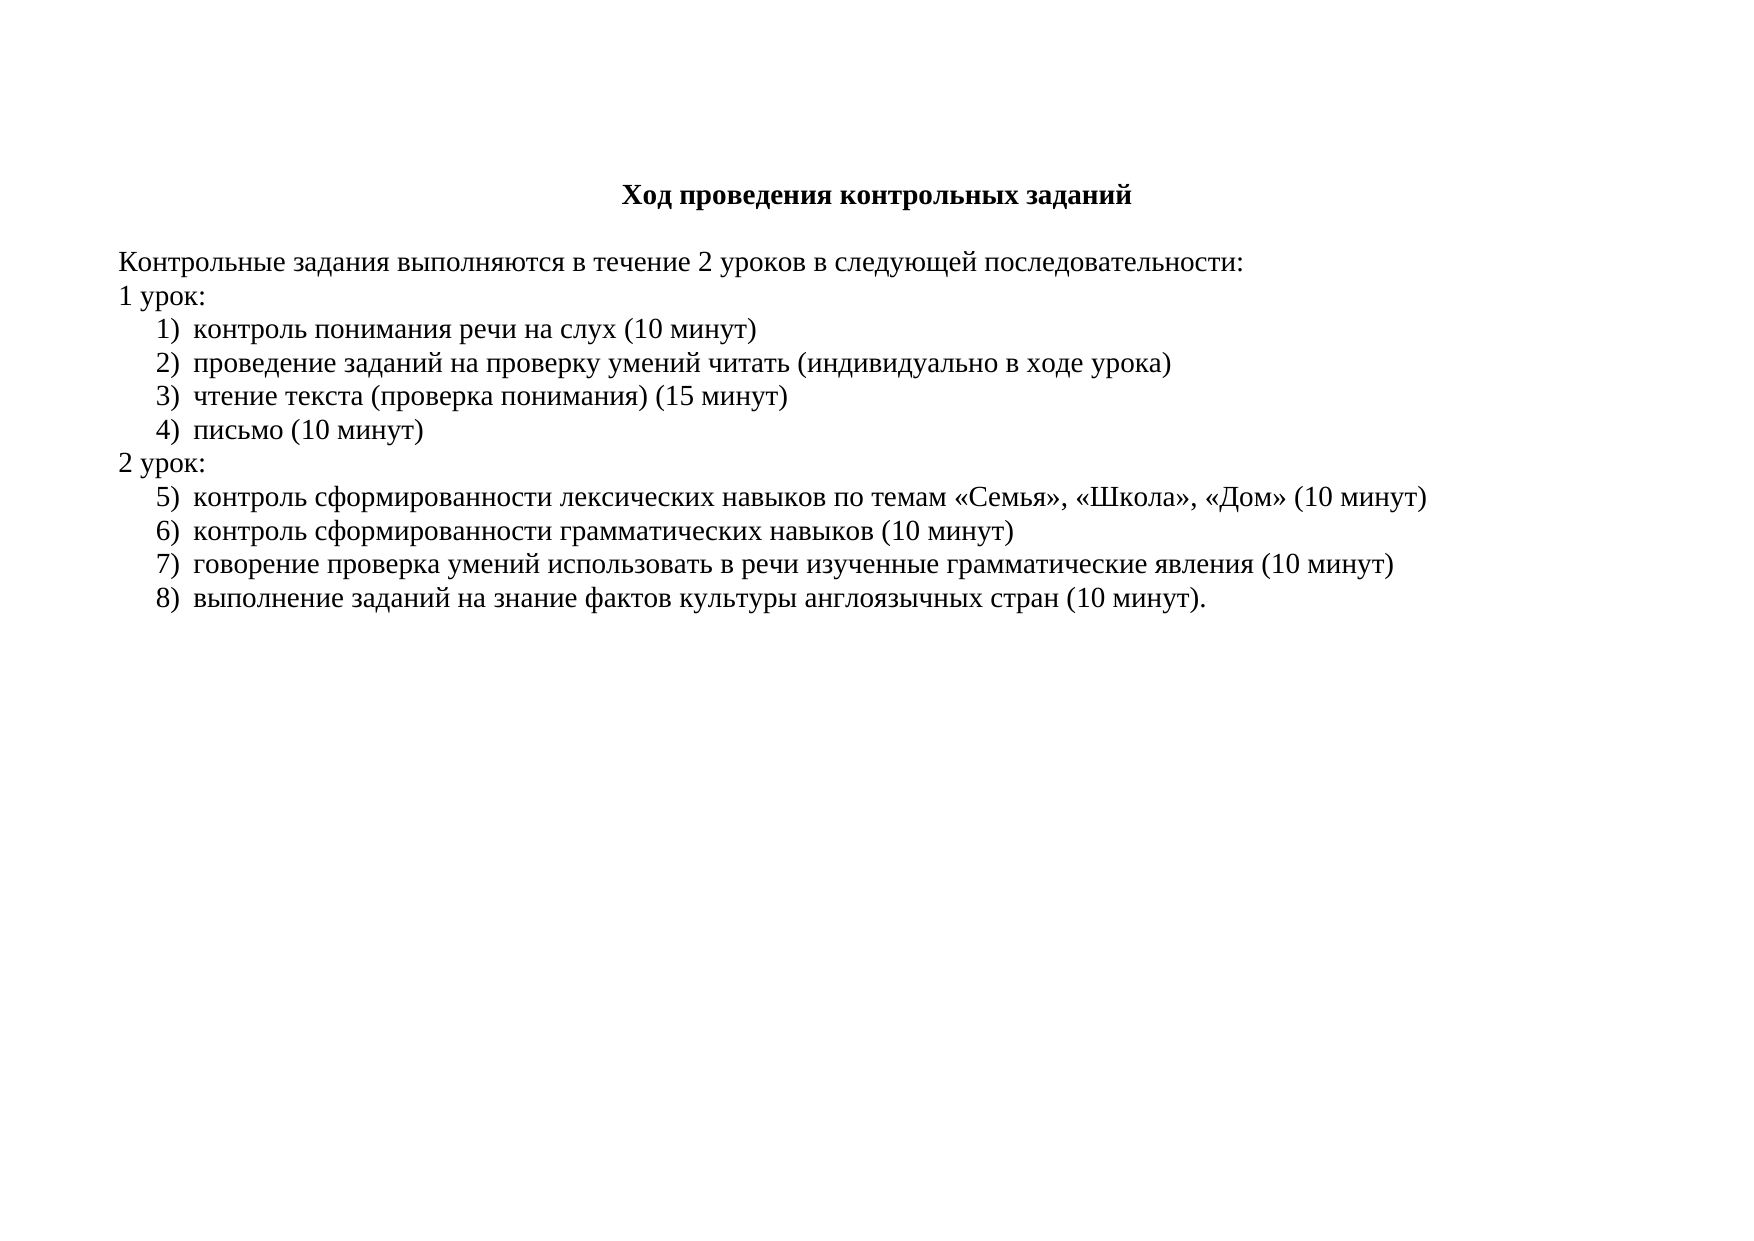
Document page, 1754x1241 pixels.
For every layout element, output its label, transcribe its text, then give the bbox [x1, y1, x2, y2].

list говорение проверка умений использовать в речи изученные грамматические явления (10 минут) [156, 546, 1636, 580]
text Контрольные задания выполняются в течение 2 уроков в следующей последовательности: [118, 244, 1636, 278]
text 1 урок: [118, 278, 1636, 311]
list чтение текста (проверка понимания) (15 минут) [156, 378, 1636, 412]
list проведение заданий на проверку умений читать (индивидуально в ходе урока) [156, 345, 1636, 378]
list выполнение заданий на знание фактов культуры англоязычных стран (10 минут). [156, 580, 1636, 613]
list контроль сформированности лексических навыков по темам «Семья», «Школа», «Дом» (10 минут) [156, 479, 1636, 513]
list контроль понимания речи на слух (10 минут) [156, 311, 1636, 345]
list письмо (10 минут) [156, 412, 1636, 446]
text 2 урок: [118, 446, 1636, 479]
list контроль сформированности грамматических навыков (10 минут) [156, 513, 1636, 546]
text Ход проведения контрольных заданий [118, 177, 1636, 211]
